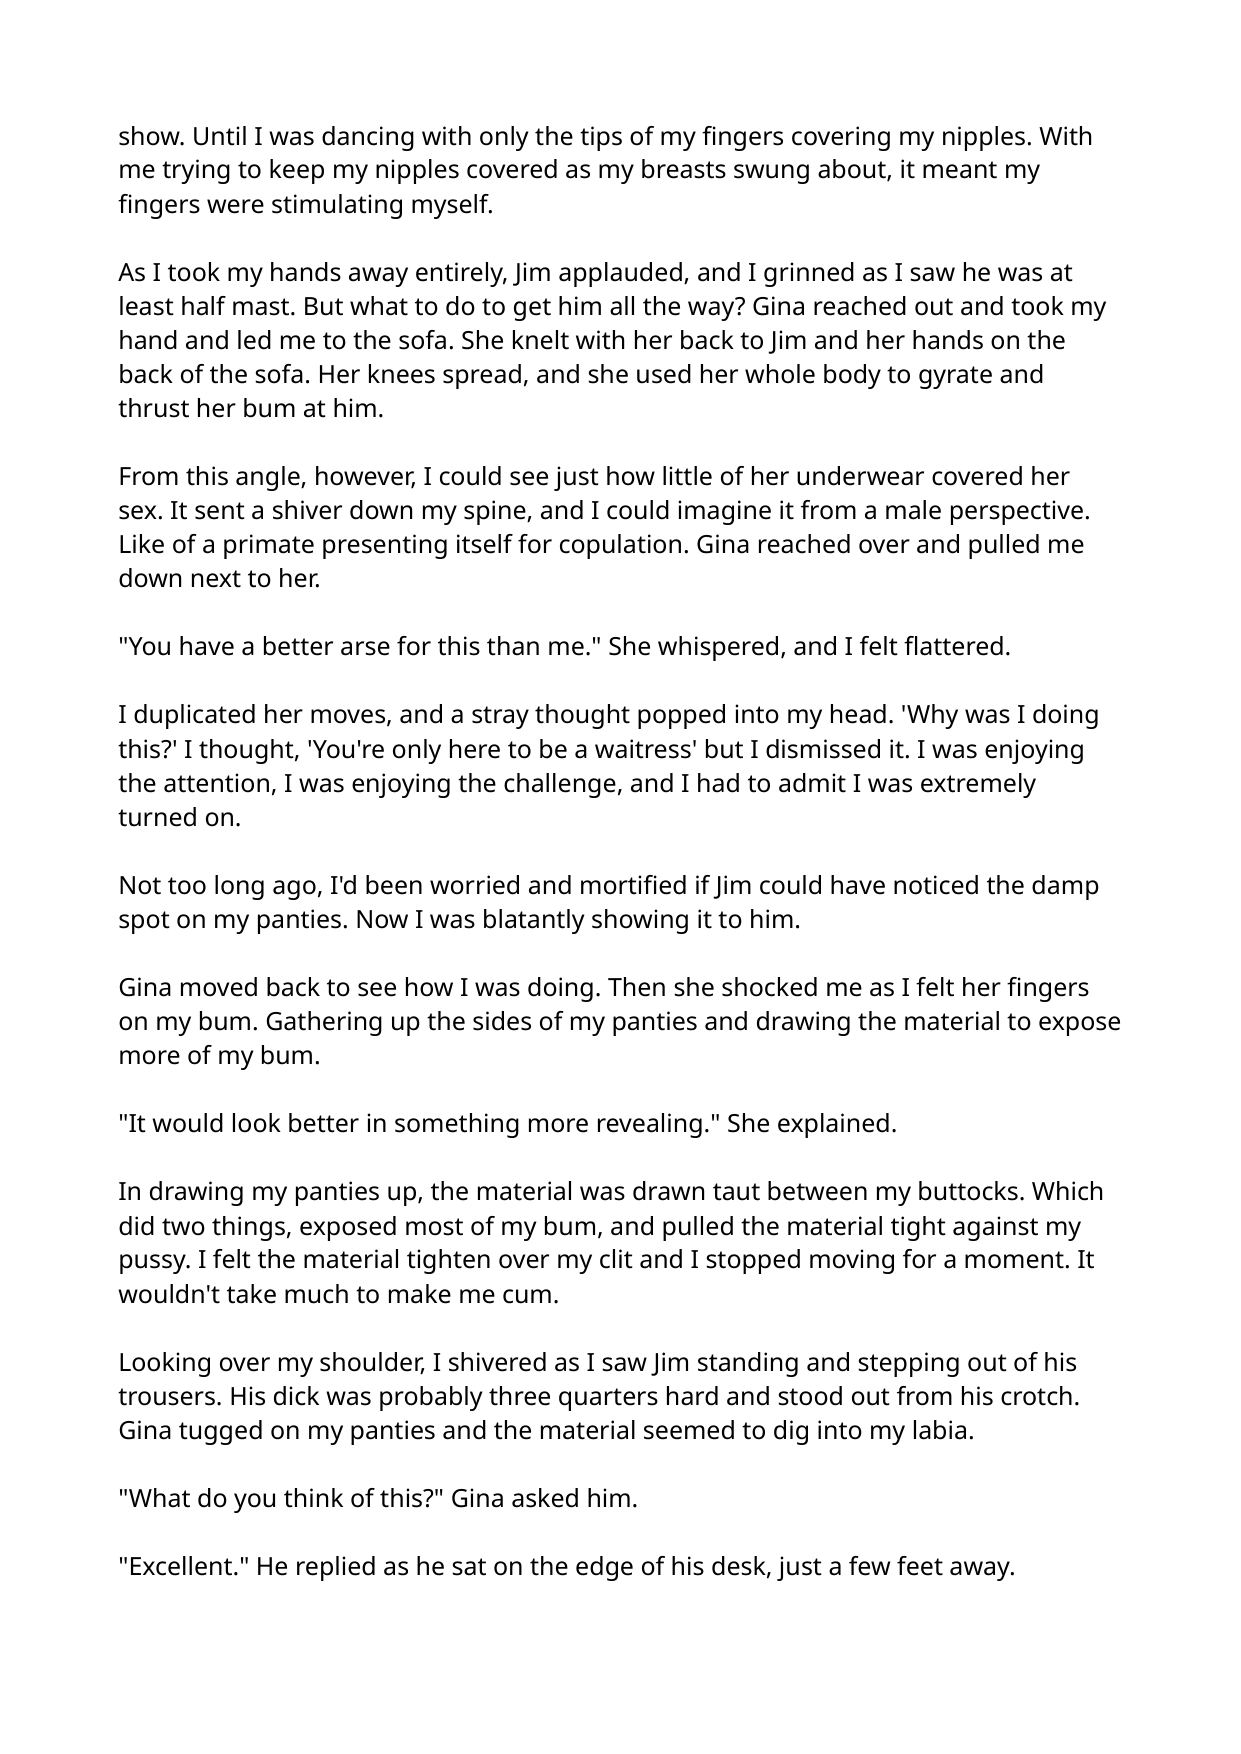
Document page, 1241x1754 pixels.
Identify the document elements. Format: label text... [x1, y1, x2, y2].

text As I took my hands away entirely, Jim applauded, and I grinned as I saw he was at least half mast. But what to do to get him all the way? Gina reached out and took my hand and led me to the sofa. She knelt with her back to Jim and her hands on the back of the sofa. Her knees spread, and she used her whole body to gyrate and thrust her bum at him. [118, 254, 1122, 425]
text From this angle, however, I could see just how little of her underwear covered her sex. It sent a shiver down my spine, and I could imagine it from a male perspective. Like of a primate presenting itself for copulation. Gina reached over and pulled me down next to her. [118, 459, 1122, 595]
text In drawing my panties up, the material was drawn taut between my buttocks. Which did two things, exposed most of my bum, and pulled the material tight against my pussy. I felt the material tighten over my clit and I stopped moving for a moment. It wouldn't take much to make me cum. [118, 1174, 1122, 1310]
text "It would look better in something more revealing." She explained. [118, 1106, 1122, 1140]
text I duplicated her moves, and a stray thought popped into my head. 'Why was I doing this?' I thought, 'You're only here to be a waitress' but I dismissed it. I was enjoying the attention, I was enjoying the challenge, and I had to admit I was extremely turned on. [118, 697, 1122, 833]
text Looking over my shoulder, I shivered as I saw Jim standing and stepping out of his trousers. His dick was probably three quarters hard and stood out from his crotch. Gina tugged on my panties and the material seemed to dig into my labia. [118, 1344, 1122, 1447]
text Gina moved back to see how I was doing. Then she shocked me as I felt her fingers on my bum. Gathering up the sides of my panties and drawing the material to expose more of my bum. [118, 970, 1122, 1072]
text "What do you think of this?" Gina asked him. [118, 1481, 1122, 1515]
text "Excellent." He replied as he sat on the edge of his desk, just a few feet away. [118, 1549, 1122, 1583]
text "You have a better arse for this than me." She whispered, and I felt flattered. [118, 629, 1122, 663]
text Not too long ago, I'd been worried and mortified if Jim could have noticed the damp spot on my panties. Now I was blatantly showing it to him. [118, 867, 1122, 936]
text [118, 118, 1122, 220]
